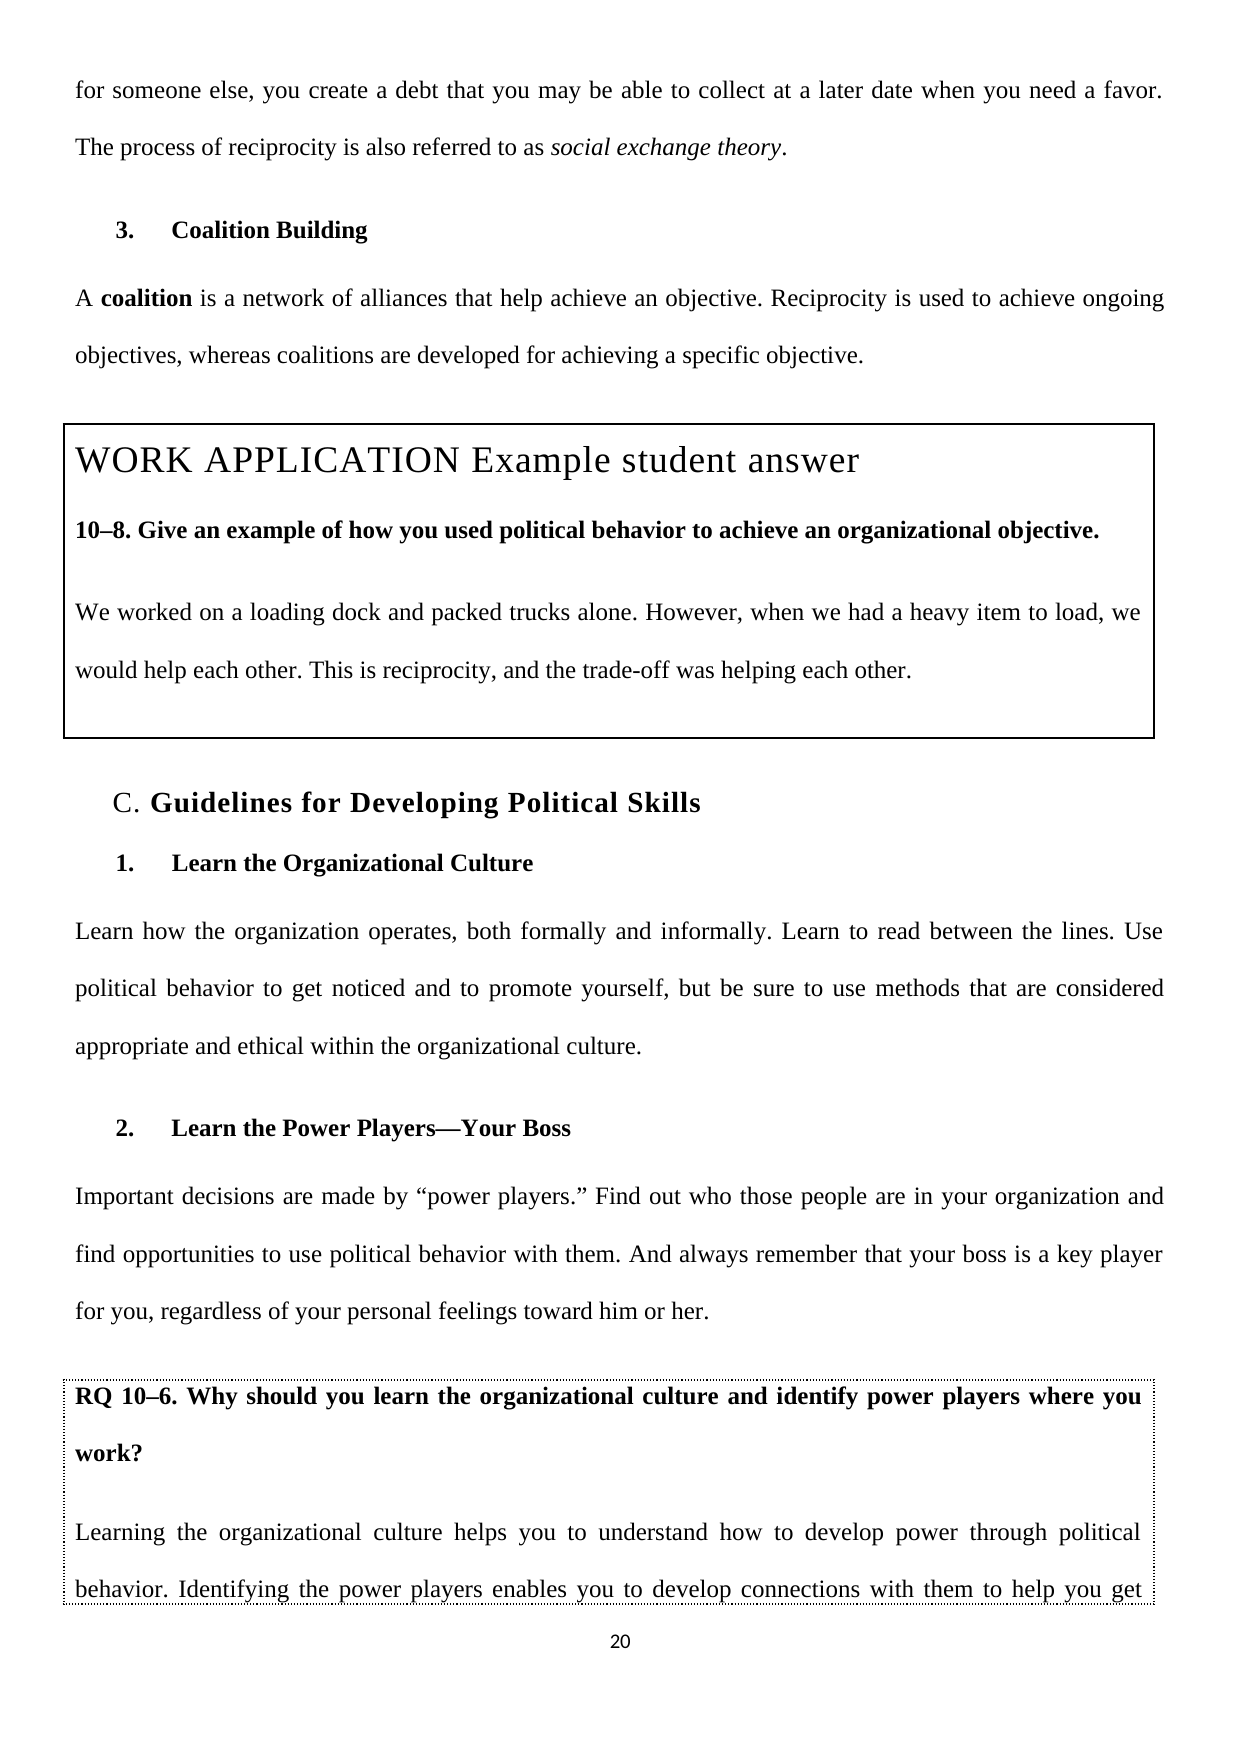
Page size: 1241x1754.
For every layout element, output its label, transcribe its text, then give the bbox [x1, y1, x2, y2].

text A coalition is a network of alliances that help achieve an objective. Reciprocity is used to achieve ongoing objectives, whereas coalitions are developed for achieving a specific objective. [75, 283, 1165, 369]
text Learn the Power Players—Your Boss [134, 1113, 1165, 1142]
list Learn the Organizational Culture [134, 848, 1165, 876]
text Learn how the organization operates, both formally and informally. Learn to read between the lines. Use political behavior to get noticed and to promote yourself, but be sure to use methods that are considered appropriate and ethical within the organizational culture. [75, 916, 1165, 1059]
text Guidelines for Developing Political Skills [112, 785, 1165, 818]
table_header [64, 1379, 1154, 1603]
text Important decisions are made by “power players.” Find out who those people are in your organization and find opportunities to use political behavior with them. And always remember that your boss is a key player for you, regardless of your personal feelings toward him or her. [75, 1181, 1165, 1325]
table_header WORK APPLICATION Example student answer 10–8. Give an example of how you used political behavior to achieve an organizational objective. We worked on a loading dock and packed trucks alone. However, when we had a heavy item to load, we would help each other. This is reciprocity, and the trade-off was helping each other. [65, 425, 1153, 737]
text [75, 75, 1165, 161]
text Coalition Building [134, 215, 1165, 244]
